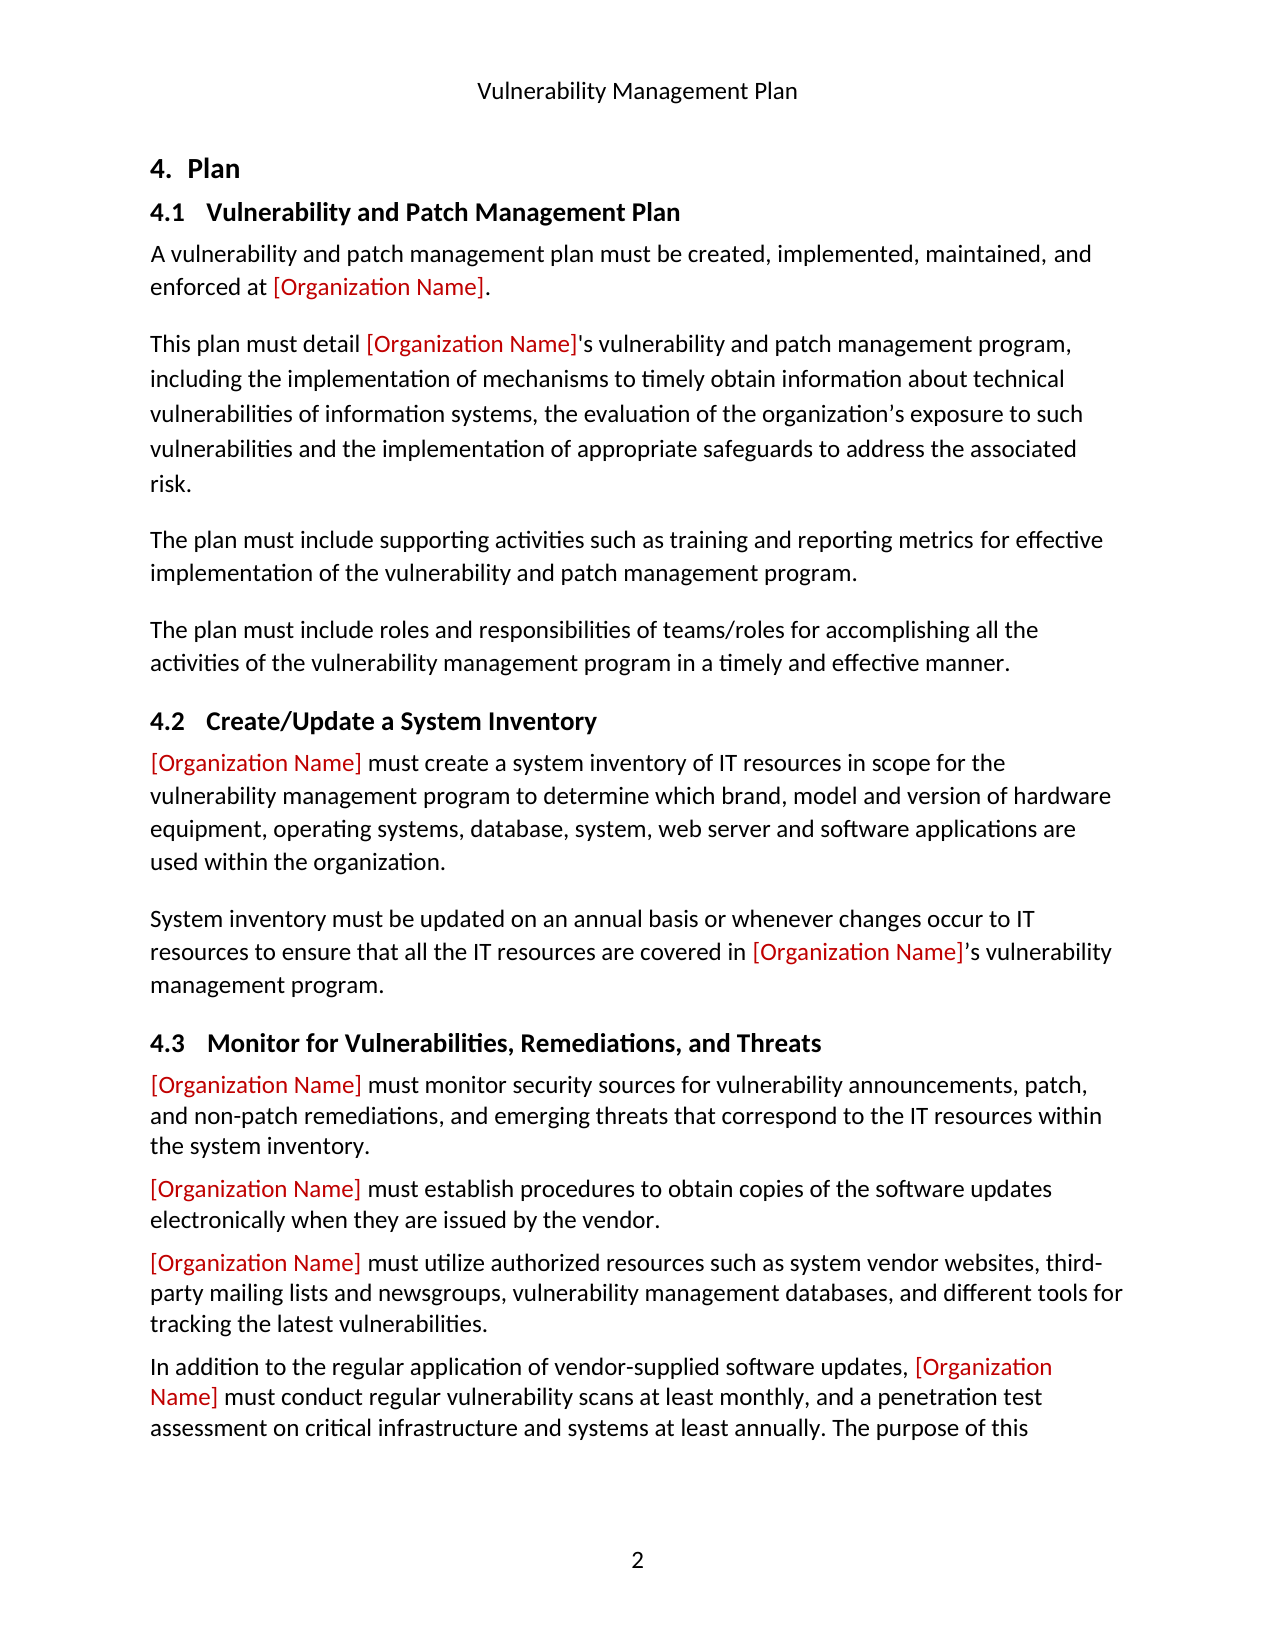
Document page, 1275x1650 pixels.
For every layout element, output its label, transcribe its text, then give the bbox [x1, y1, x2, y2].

text A vulnerability and patch management plan must be created, implemented, maintained, and enforced at [Organization Name]. [150, 239, 1125, 302]
text [Organization Name] must establish procedures to obtain copies of the software updates electronically when they are issued by the vendor. [150, 1173, 1125, 1234]
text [150, 1351, 1125, 1442]
text [Organization Name] must create a system inventory of IT resources in scope for the vulnerability management program to determine which brand, model and version of hardware equipment, operating systems, database, system, web server and software applications are used within the organization. [150, 747, 1125, 877]
text This plan must detail [Organization Name]'s vulnerability and patch management program, including the implementation of mechanisms to timely obtain information about technical vulnerabilities of information systems, the evaluation of the organization’s exposure to such vulnerabilities and the implementation of appropriate safeguards to address the associated risk. [150, 328, 1122, 499]
text [Organization Name] must utilize authorized resources such as system vendor websites, third-party mailing lists and newsgroups, vulnerability management databases, and different tools for tracking the latest vulnerabilities. [150, 1247, 1125, 1338]
subtitle Create/Update a System Inventory [150, 704, 908, 737]
text System inventory must be updated on an annual basis or whenever changes occur to IT resources to ensure that all the IT resources are covered in [Organization Name]’s vulnerability management program. [150, 903, 1125, 999]
text [Organization Name] must monitor security sources for vulnerability announcements, patch, and non-patch remediations, and emerging threats that correspond to the IT resources within the system inventory. [150, 1069, 1125, 1161]
text The plan must include supporting activities such as training and reporting metrics for effective implementation of the vulnerability and patch management program. [150, 524, 1125, 588]
text The plan must include roles and responsibilities of teams/roles for accomplishing all the activities of the vulnerability management program in a timely and effective manner. [150, 614, 1125, 677]
subtitle Plan [150, 150, 1125, 186]
subtitle Vulnerability and Patch Management Plan [150, 195, 908, 228]
subtitle Monitor for Vulnerabilities, Remediations, and Threats [150, 1026, 908, 1059]
